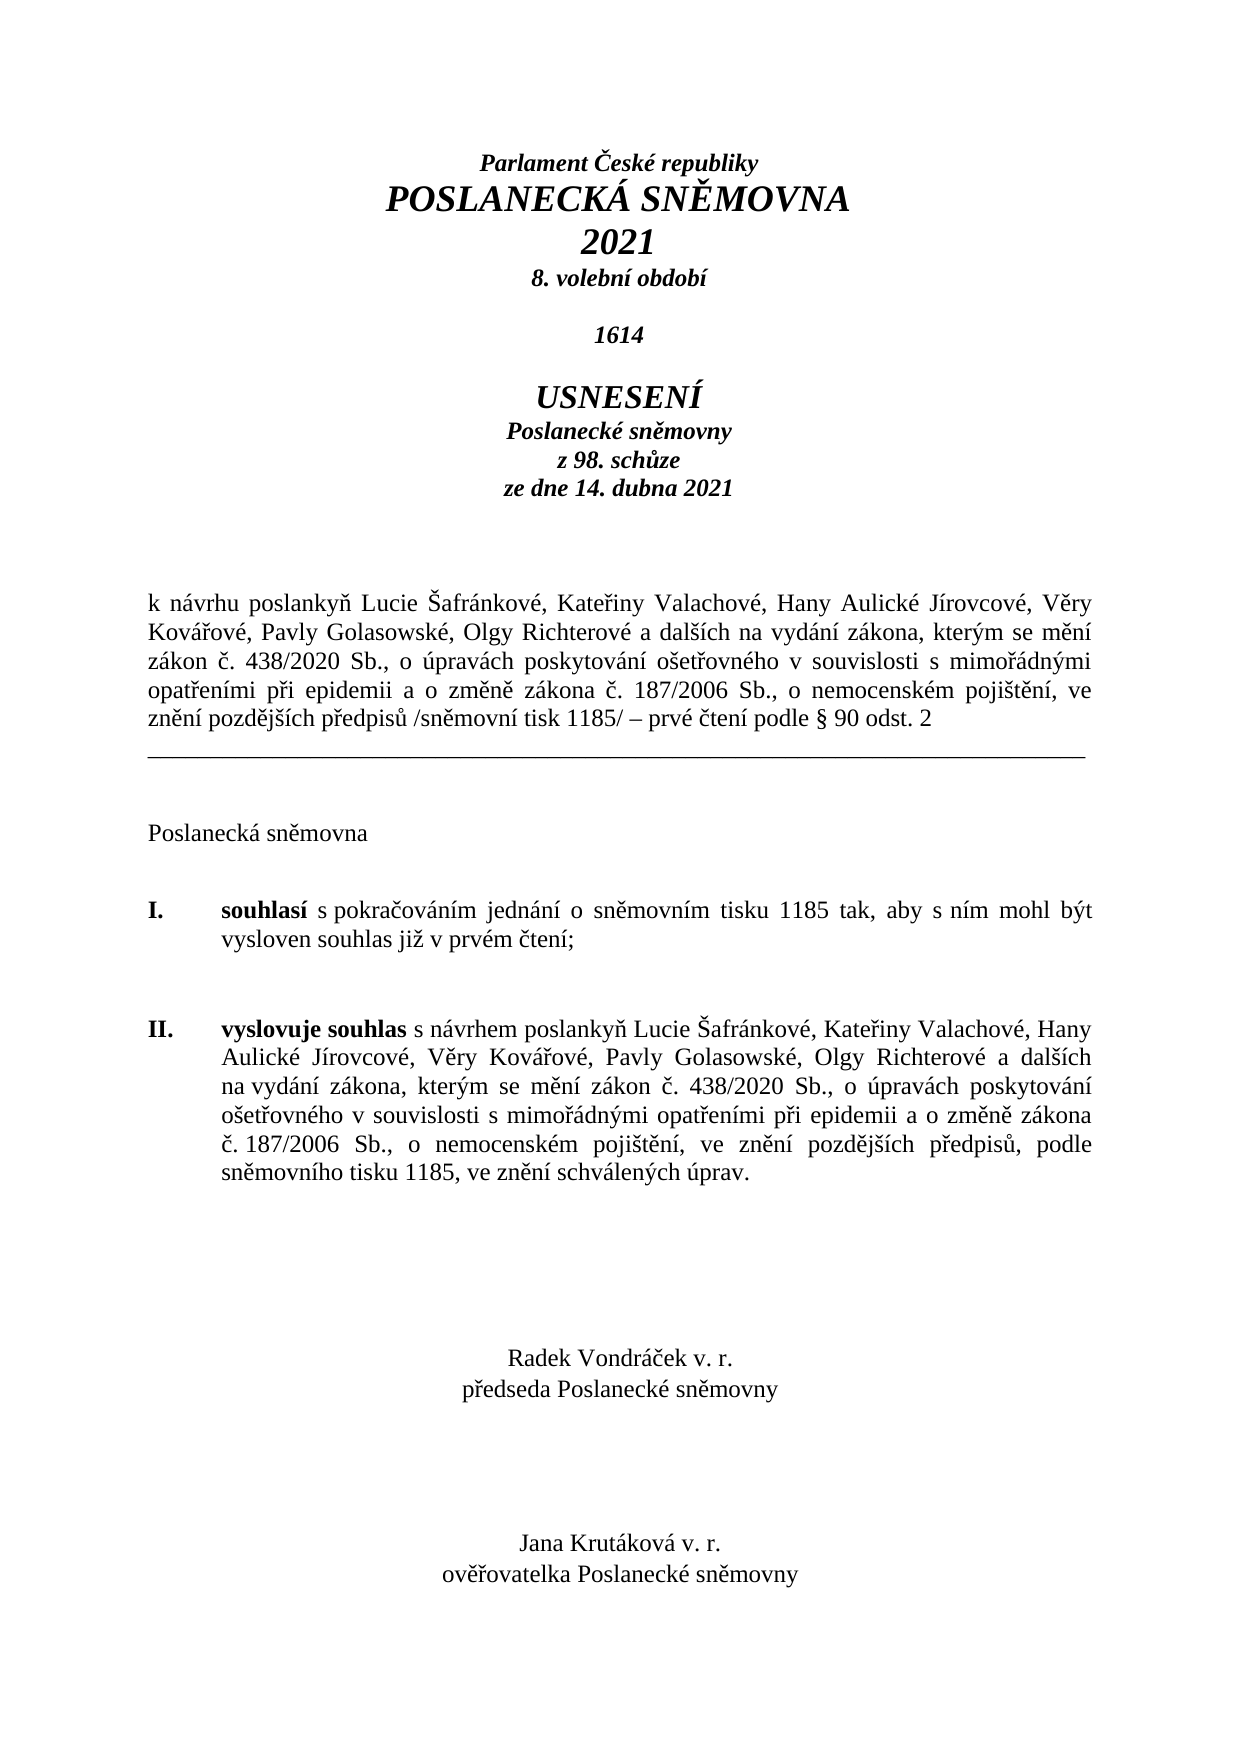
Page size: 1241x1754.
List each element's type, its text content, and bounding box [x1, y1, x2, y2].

text 8. volební období [148, 263, 1093, 291]
text POSLANECKÁ SNĚMOVNA [148, 176, 1093, 219]
text ze dne 14. dubna 2021 [148, 473, 1093, 502]
text 2021 [148, 219, 1093, 263]
text USNESENÍ [148, 378, 1093, 416]
text k návrhu poslankyň Lucie Šafránkové, Kateřiny Valachové, Hany Aulické Jírovcové, Věry Kovářové, Pavly Golasowské, Olgy Richterové a dalších na vydání zákona, kterým se mění zákon č. 438/2020 Sb., o úpravách poskytování ošetřovného v souvislosti s mimořádnými opatřeními při epidemii a o změně zákona č. 187/2006 Sb., o nemocenském pojištění, ve znění pozdějších předpisů /sněmovní tisk 1185/ – prvé čtení podle § 90 odst. 2 [148, 588, 1093, 732]
text I. souhlasí s pokračováním jednání o sněmovním tisku 1185 tak, aby s ním mohl být vysloven souhlas již v prvém čtení; [148, 895, 1093, 952]
text Poslanecká sněmovna [148, 818, 1093, 847]
text Radek Vondráček v. r. [148, 1343, 1093, 1372]
text II. vyslovuje souhlas s návrhem poslankyň Lucie Šafránkové, Kateřiny Valachové, Hany Aulické Jírovcové, Věry Kovářové, Pavly Golasowské, Olgy Richterové a dalších na vydání zákona, kterým se mění zákon č. 438/2020 Sb., o úpravách poskytování ošetřovného v souvislosti s mimořádnými opatřeními při epidemii a o změně zákona č. 187/2006 Sb., o nemocenském pojištění, ve znění pozdějších předpisů, podle sněmovního tisku 1185, ve znění schválených úprav. [148, 1014, 1093, 1186]
text Parlament České republiky [148, 148, 1093, 176]
text Jana Krutáková v. r. [148, 1528, 1093, 1557]
text ___________________________________________________________________________ [148, 732, 1093, 761]
text ověřovatelka Poslanecké sněmovny [148, 1559, 1093, 1588]
text 1614 [148, 320, 1093, 349]
text z 98. schůze [148, 445, 1093, 473]
text Poslanecké sněmovny [148, 416, 1093, 445]
text předseda Poslanecké sněmovny [148, 1374, 1093, 1403]
